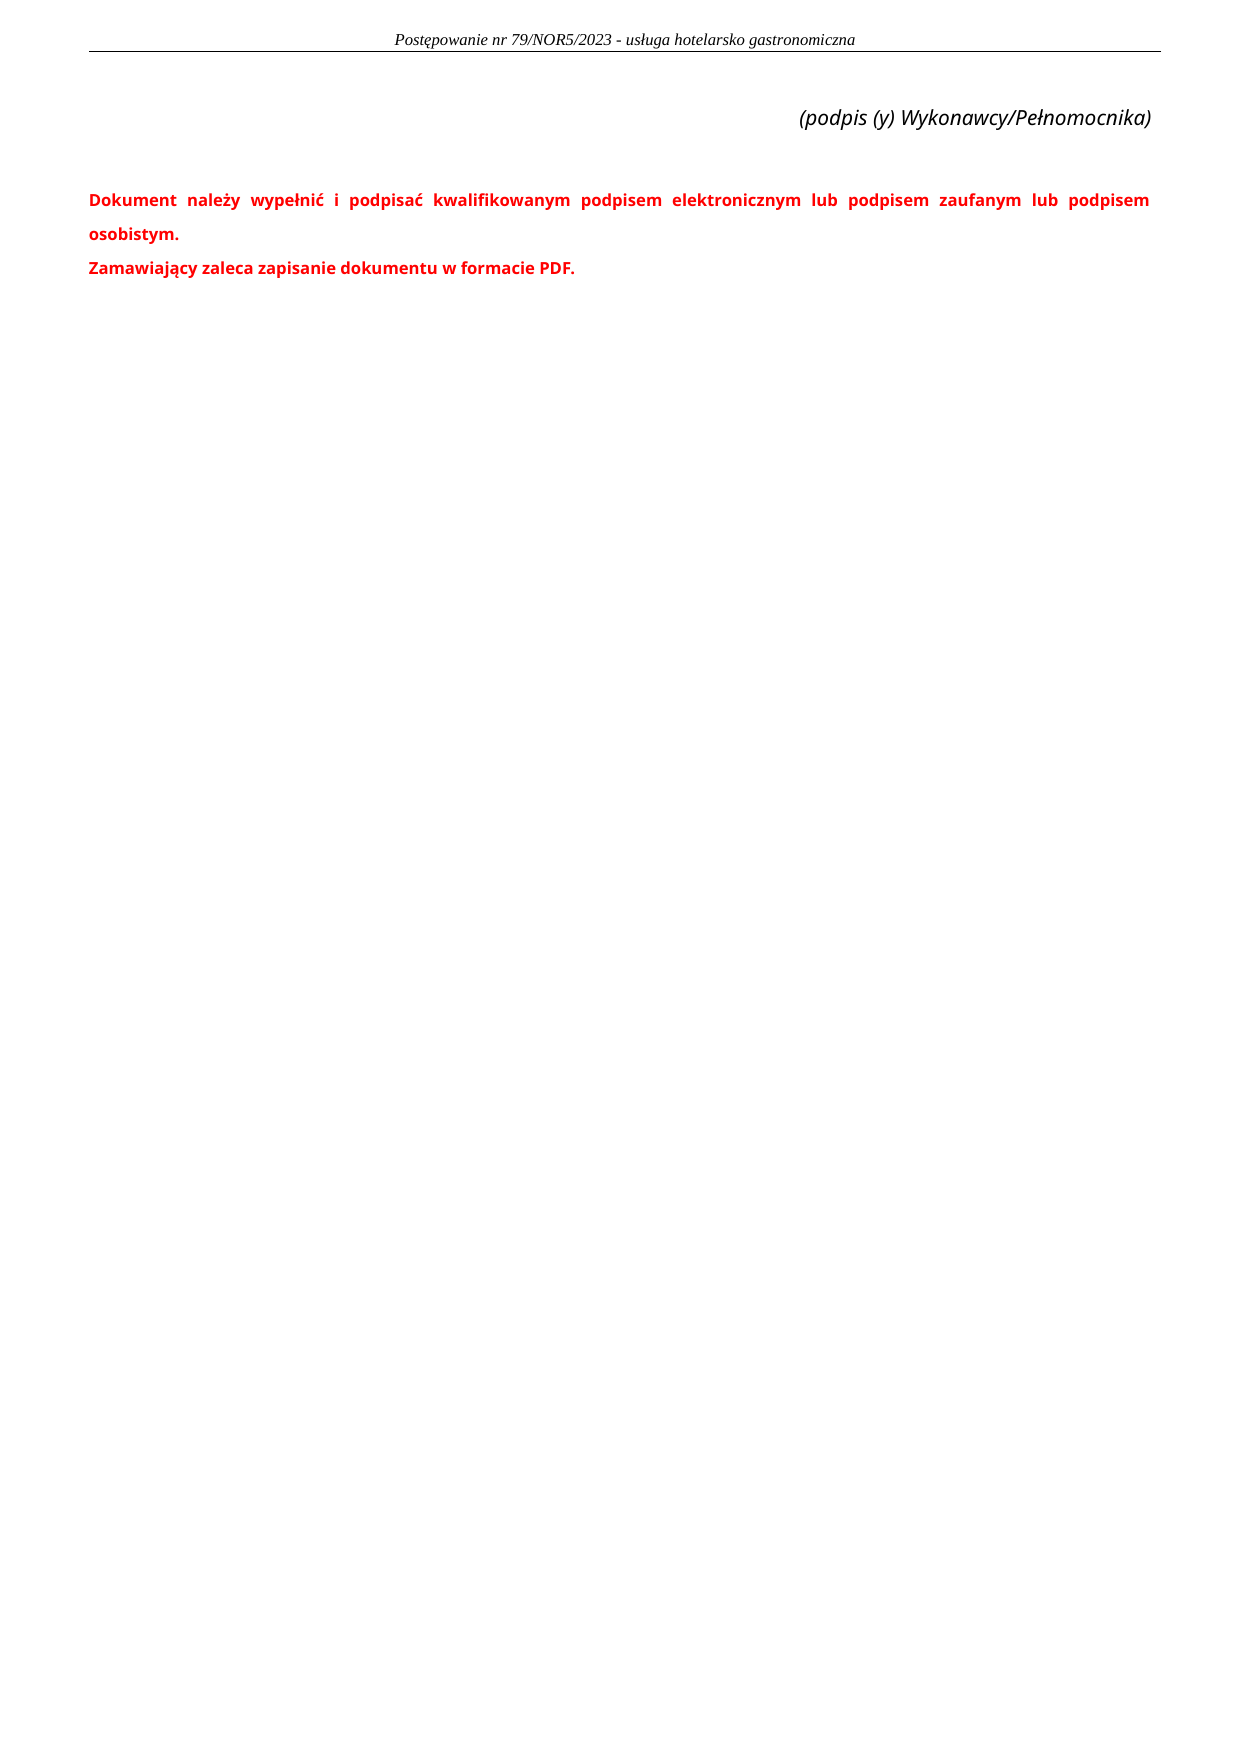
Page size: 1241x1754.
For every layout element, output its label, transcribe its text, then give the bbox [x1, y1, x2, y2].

text Zamawiający zaleca zapisanie dokumentu w formacie PDF. [89, 257, 1152, 279]
text (podpis (y) Wykonawcy/Pełnomocnika) [89, 103, 1152, 132]
text Dokument należy wypełnić i podpisać kwalifikowanym podpisem elektronicznym lub podpisem zaufanym lub podpisem osobistym. [89, 189, 1152, 246]
